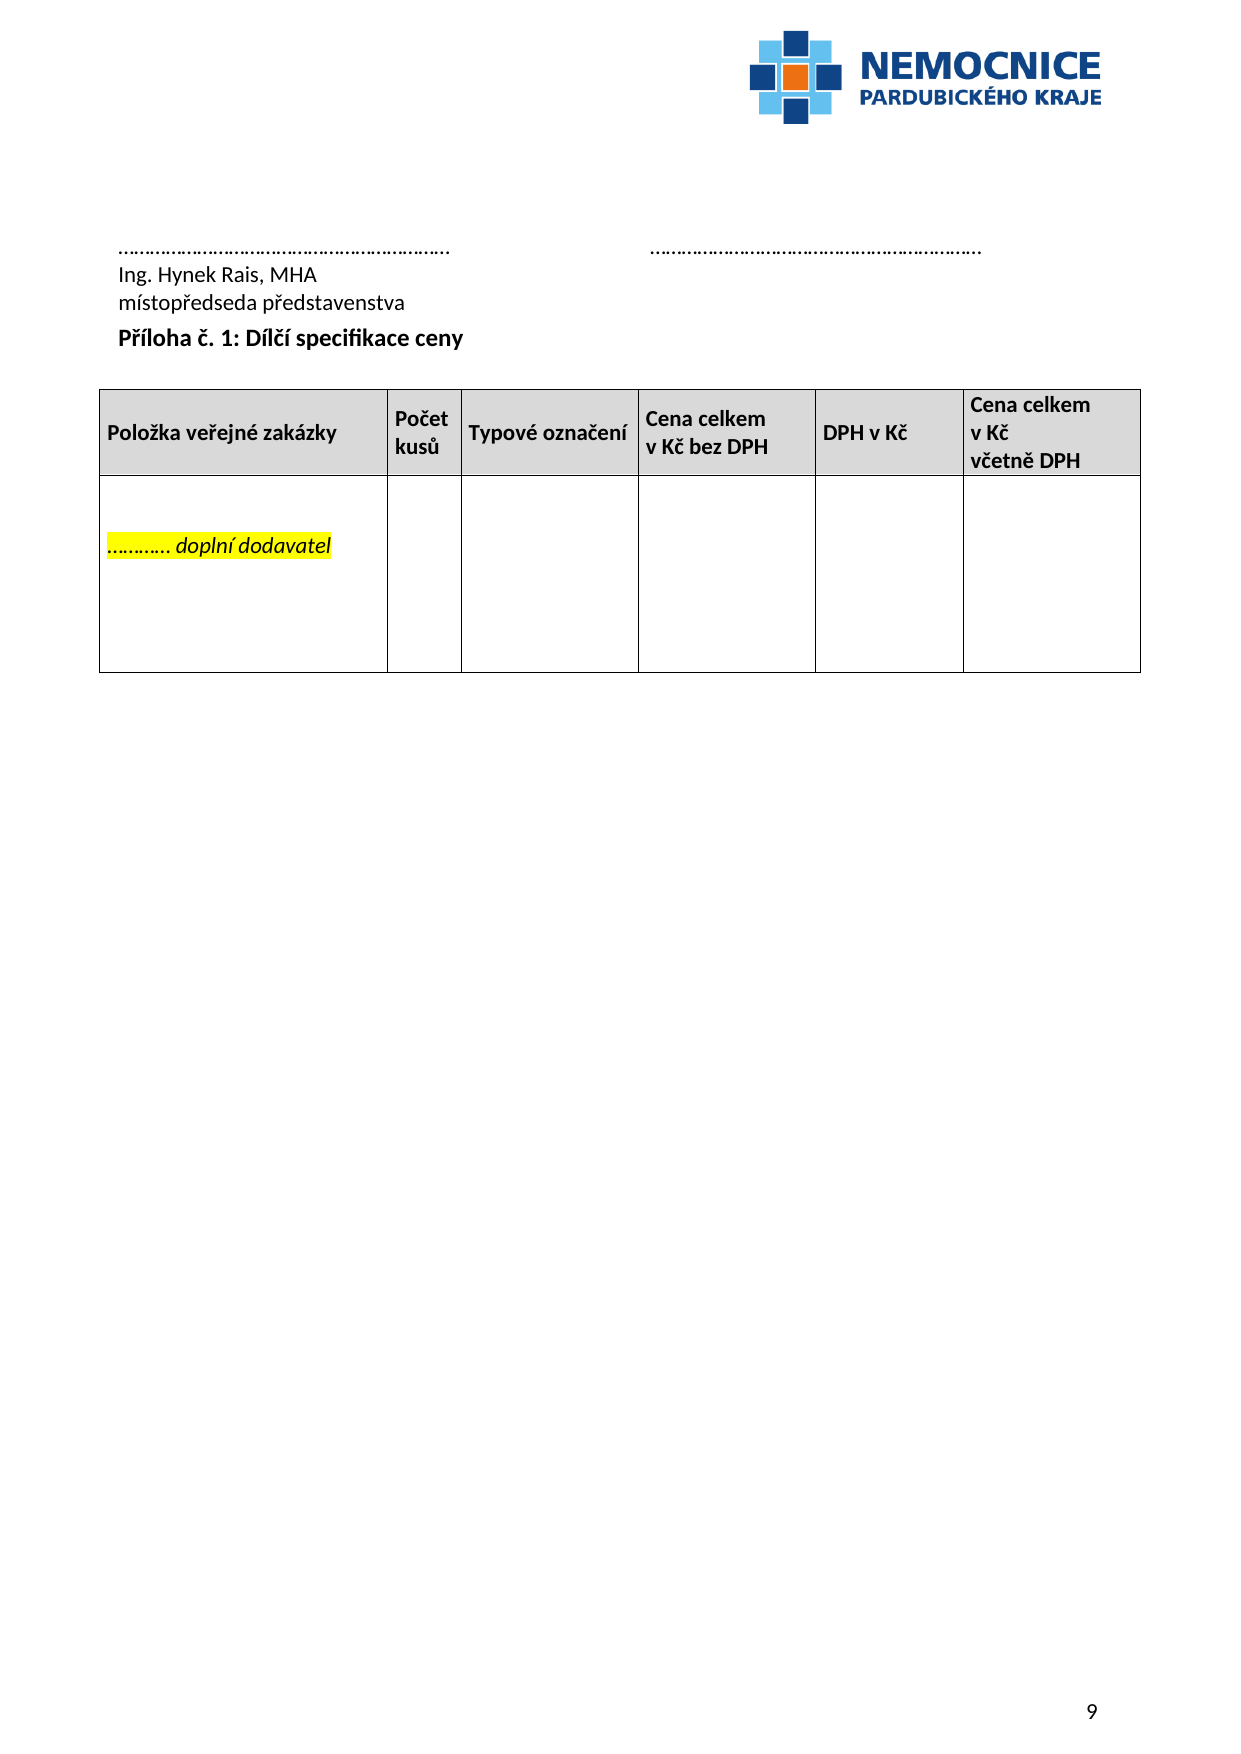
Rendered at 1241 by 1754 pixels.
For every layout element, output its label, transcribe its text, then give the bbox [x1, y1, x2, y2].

table_header Počet kusů [388, 390, 461, 474]
text místopředseda představenstva [118, 288, 1122, 316]
text ……………………………………………………… ……………………………………………………… [118, 232, 1122, 260]
text Ing. Hynek Rais, MHA [118, 260, 1122, 288]
table_header DPH v Kč [816, 390, 963, 474]
table_header Cena celkem v Kč bez DPH [639, 390, 815, 474]
table_header Položka veřejné zakázky [100, 390, 387, 474]
picture [748, 29, 1101, 125]
table_cell [462, 476, 638, 672]
table_cell [388, 476, 461, 672]
table_cell [639, 476, 815, 672]
table_cell [816, 476, 963, 672]
table_cell [964, 476, 1140, 672]
table_header Cena celkem v Kč včetně DPH [964, 390, 1140, 474]
text Příloha č. 1: Dílčí specifikace ceny [118, 322, 1122, 353]
table_cell ………… doplní dodavatel [100, 476, 387, 672]
table_header Typové označení [462, 390, 638, 474]
